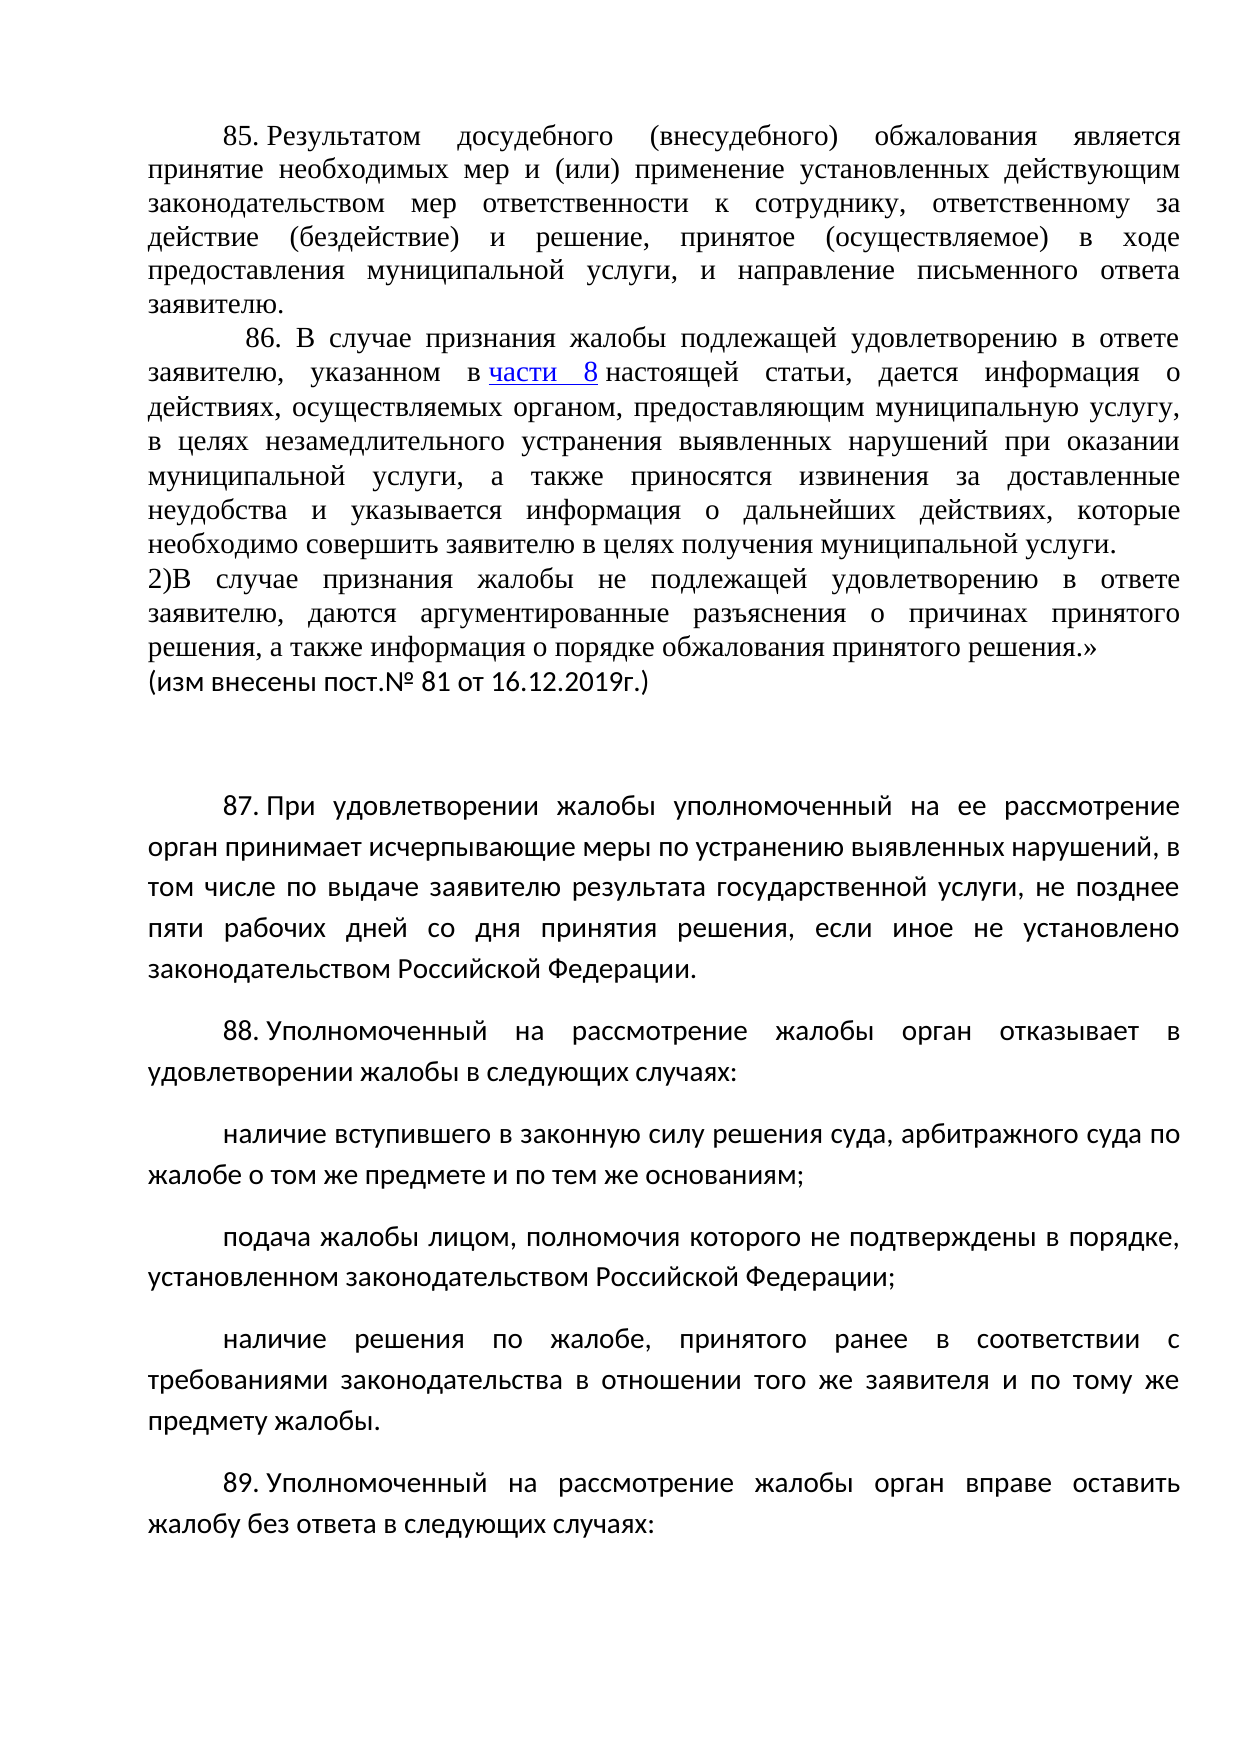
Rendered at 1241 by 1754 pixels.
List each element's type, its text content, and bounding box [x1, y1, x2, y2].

text (изм внесены пост.№ 81 от 16.12.2019г.) [148, 663, 1181, 699]
text 88. Уполномоченный на рассмотрение жалобы орган отказывает в удовлетворении жалобы в следующих случаях: [148, 1012, 1181, 1089]
text наличие вступившего в законную силу решения суда, арбитражного суда по жалобе о том же предмете и по тем же основаниям; [148, 1115, 1181, 1191]
text подача жалобы лицом, полномочия которого не подтверждены в порядке, установленном законодательством Российской Федерации; [148, 1218, 1181, 1294]
text 86. В случае признания жалобы подлежащей удовлетворению в ответе заявителю, указанном в части 8 настоящей статьи, дается информация о действиях, осуществляемых органом, предоставляющим муниципальную услугу, в целях незамедлительного устранения выявленных нарушений при оказании муниципальной услуги, а также приносятся извинения за доставленные неудобства и указывается информация о дальнейших действиях, которые необходимо совершить заявителю в целях получения муниципальной услуги. [148, 319, 1181, 560]
text наличие решения по жалобе, принятого ранее в соответствии с требованиями законодательства в отношении того же заявителя и по тому же предмету жалобы. [148, 1320, 1181, 1438]
text 89. Уполномоченный на рассмотрение жалобы орган вправе оставить жалобу без ответа в следующих случаях: [148, 1464, 1181, 1541]
text 85. Результатом досудебного (внесудебного) обжалования является принятие необходимых мер и (или) применение установленных действующим законодательством мер ответственности к сотруднику, ответственному за действие (бездействие) и решение, принятое (осуществляемое) в ходе предоставления муниципальной услуги, и направление письменного ответа заявителю. [148, 118, 1181, 319]
text 87. При удовлетворении жалобы уполномоченный на ее рассмотрение орган принимает исчерпывающие меры по устранению выявленных нарушений, в том числе по выдаче заявителю результата государственной услуги, не позднее пяти рабочих дней со дня принятия решения, если иное не установлено законодательством Российской Федерации. [148, 787, 1181, 986]
text 2)В случае признания жалобы не подлежащей удовлетворению в ответе заявителю, даются аргументированные разъяснения о причинах принятого решения, а также информация о порядке обжалования принятого решения.» [148, 560, 1181, 663]
